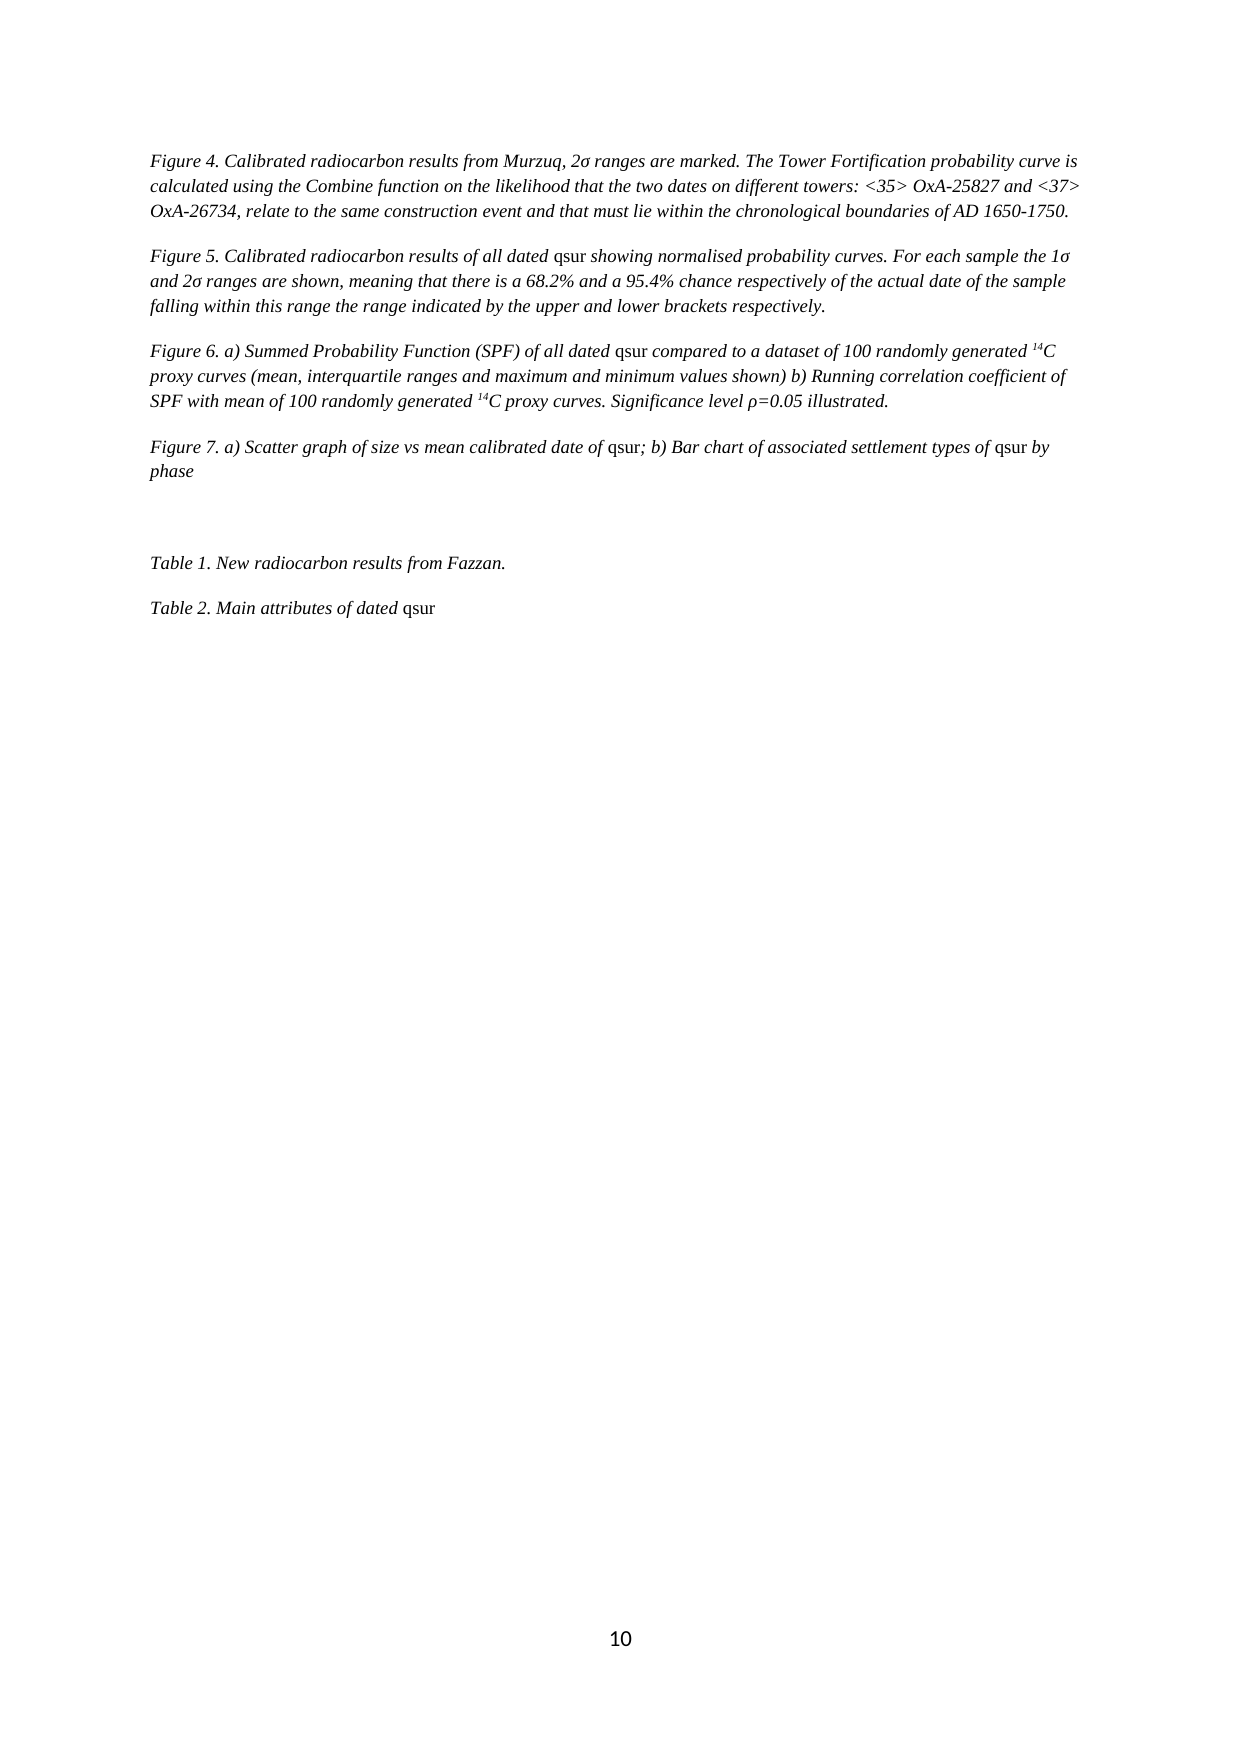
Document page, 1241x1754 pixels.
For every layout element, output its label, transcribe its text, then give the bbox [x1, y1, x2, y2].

text Figure 4. Calibrated radiocarbon results from Murzuq, 2σ ranges are marked. The Tower Fortification probability curve is calculated using the Combine function on the likelihood that the two dates on different towers: <35> OxA-25827 and <37> OxA-26734, relate to the same construction event and that must lie within the chronological boundaries of AD 1650-1750. [150, 150, 1090, 221]
text Table 1. New radiocarbon results from Fazzan. [150, 552, 1090, 573]
text Table 2. Main attributes of dated qsur [150, 597, 1090, 619]
text Figure 5. Calibrated radiocarbon results of all dated qsur showing normalised probability curves. For each sample the 1σ and 2σ ranges are shown, meaning that there is a 68.2% and a 95.4% chance respectively of the actual date of the sample falling within this range the range indicated by the upper and lower brackets respectively. [150, 245, 1090, 316]
text Figure 7. a) Scatter graph of size vs mean calibrated date of qsur; b) Bar chart of associated settlement types of qsur by phase [150, 436, 1090, 482]
text Figure 6. a) Summed Probability Function (SPF) of all dated qsur compared to a dataset of 100 randomly generated 14C proxy curves (mean, interquartile ranges and maximum and minimum values shown) b) Running correlation coefficient of SPF with mean of 100 randomly generated 14C proxy curves. Significance level ρ=0.05 illustrated. [150, 340, 1090, 412]
